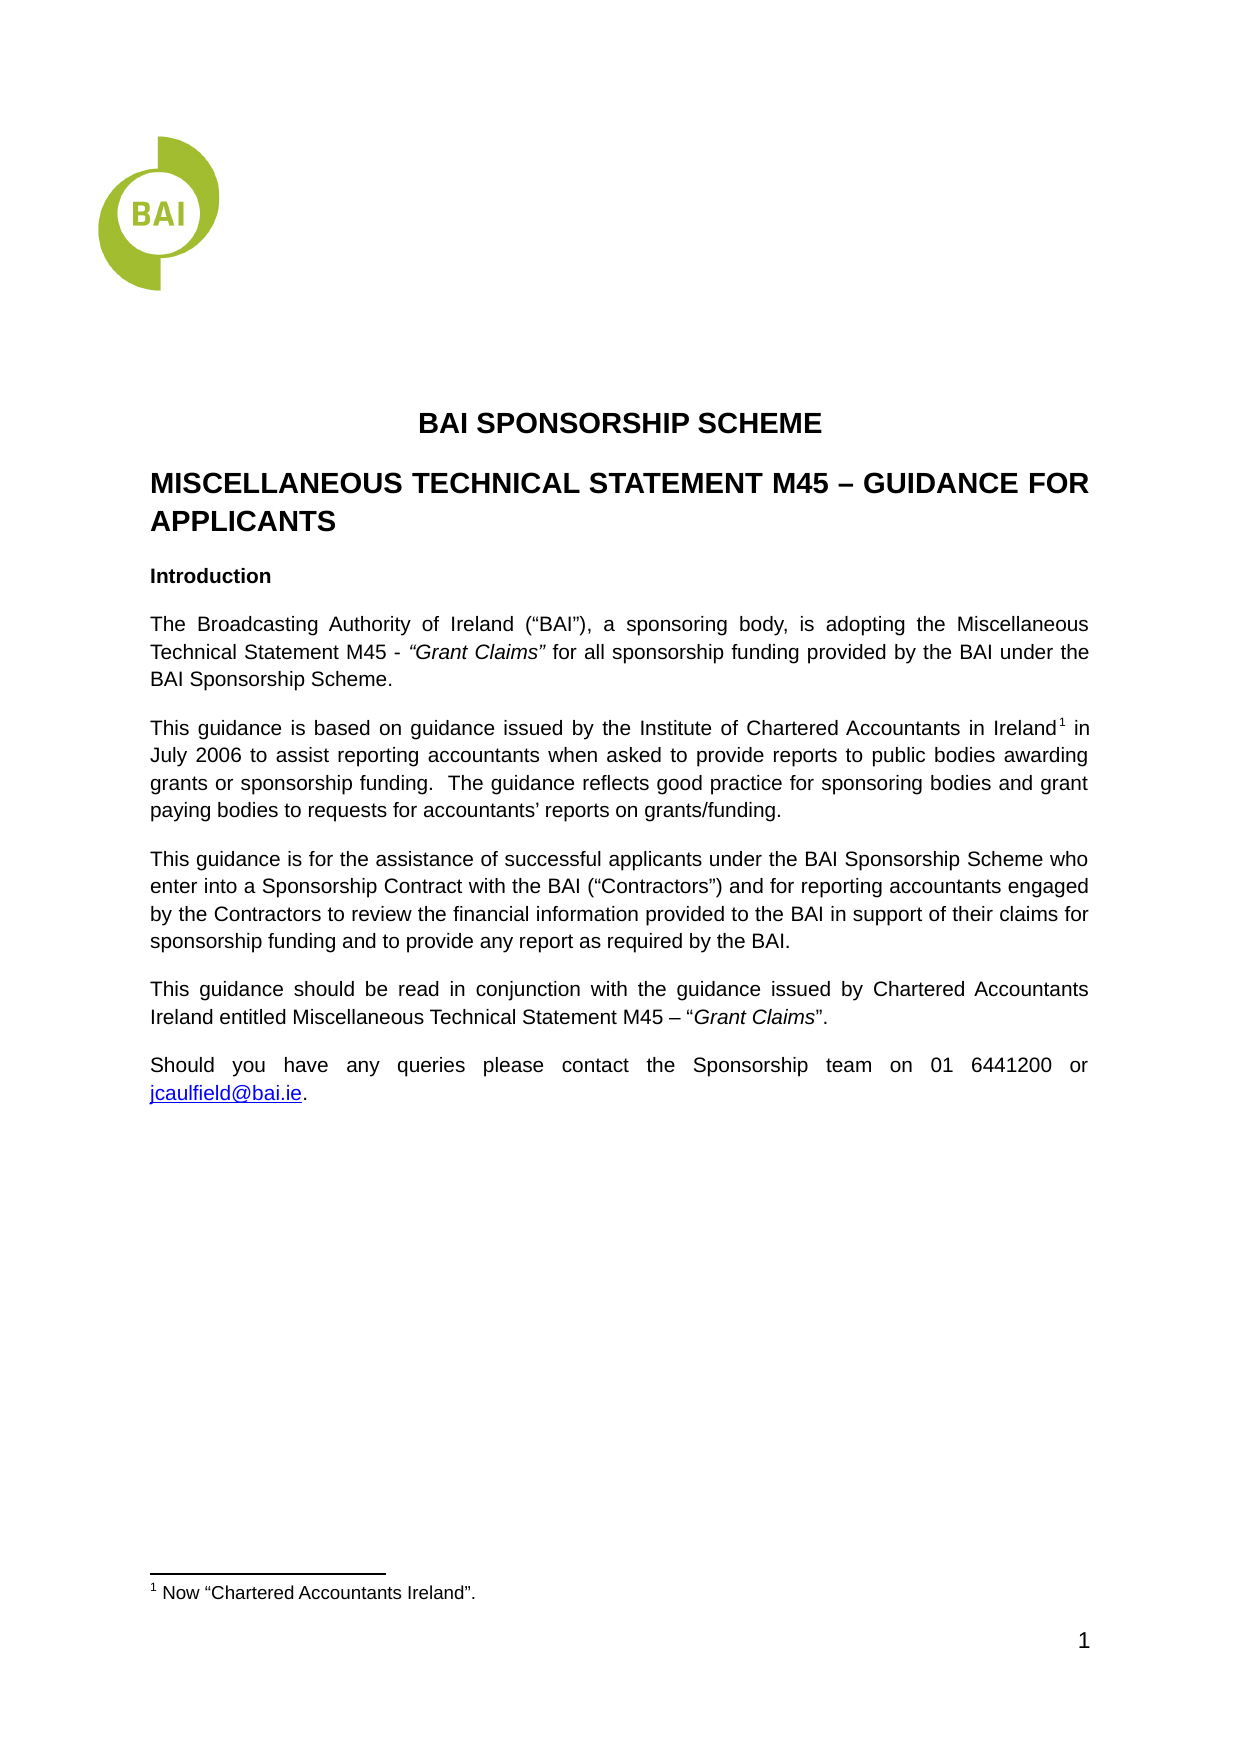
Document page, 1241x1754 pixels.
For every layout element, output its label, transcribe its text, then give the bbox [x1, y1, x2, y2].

text Introduction [150, 564, 1090, 588]
text This guidance should be read in conjunction with the guidance issued by Chartered Accountants Ireland entitled Miscellaneous Technical Statement M45 – “Grant Claims”. [150, 977, 1090, 1029]
text Should you have any queries please contact the Sponsorship team on 01 6441200 or jcaulfield@bai.ie. [150, 1053, 1090, 1104]
text This guidance is based on guidance issued by the Institute of Chartered Accountants in Ireland in July 2006 to assist reporting accountants when asked to provide reports to public bodies awarding grants or sponsorship funding. The guidance reflects good practice for sponsoring bodies and grant paying bodies to requests for accountants’ reports on grants/funding. [150, 716, 1090, 822]
text MISCELLANEOUS TECHNICAL STATEMENT M45 – GUIDANCE FOR APPLICANTS [150, 466, 1090, 538]
text BAI SPONSORSHIP SCHEME [150, 407, 1090, 440]
text The Broadcasting Authority of Ireland (“BAI”), a sponsoring body, is adopting the Miscellaneous Technical Statement M45 - “Grant Claims” for all sponsorship funding provided by the BAI under the BAI Sponsorship Scheme. [150, 612, 1090, 691]
text This guidance is for the assistance of successful applicants under the BAI Sponsorship Scheme who enter into a Sponsorship Contract with the BAI (“Contractors”) and for reporting accountants engaged by the Contractors to review the financial information provided to the BAI in support of their claims for sponsorship funding and to provide any report as required by the BAI. [150, 846, 1090, 953]
picture [25, 81, 277, 296]
